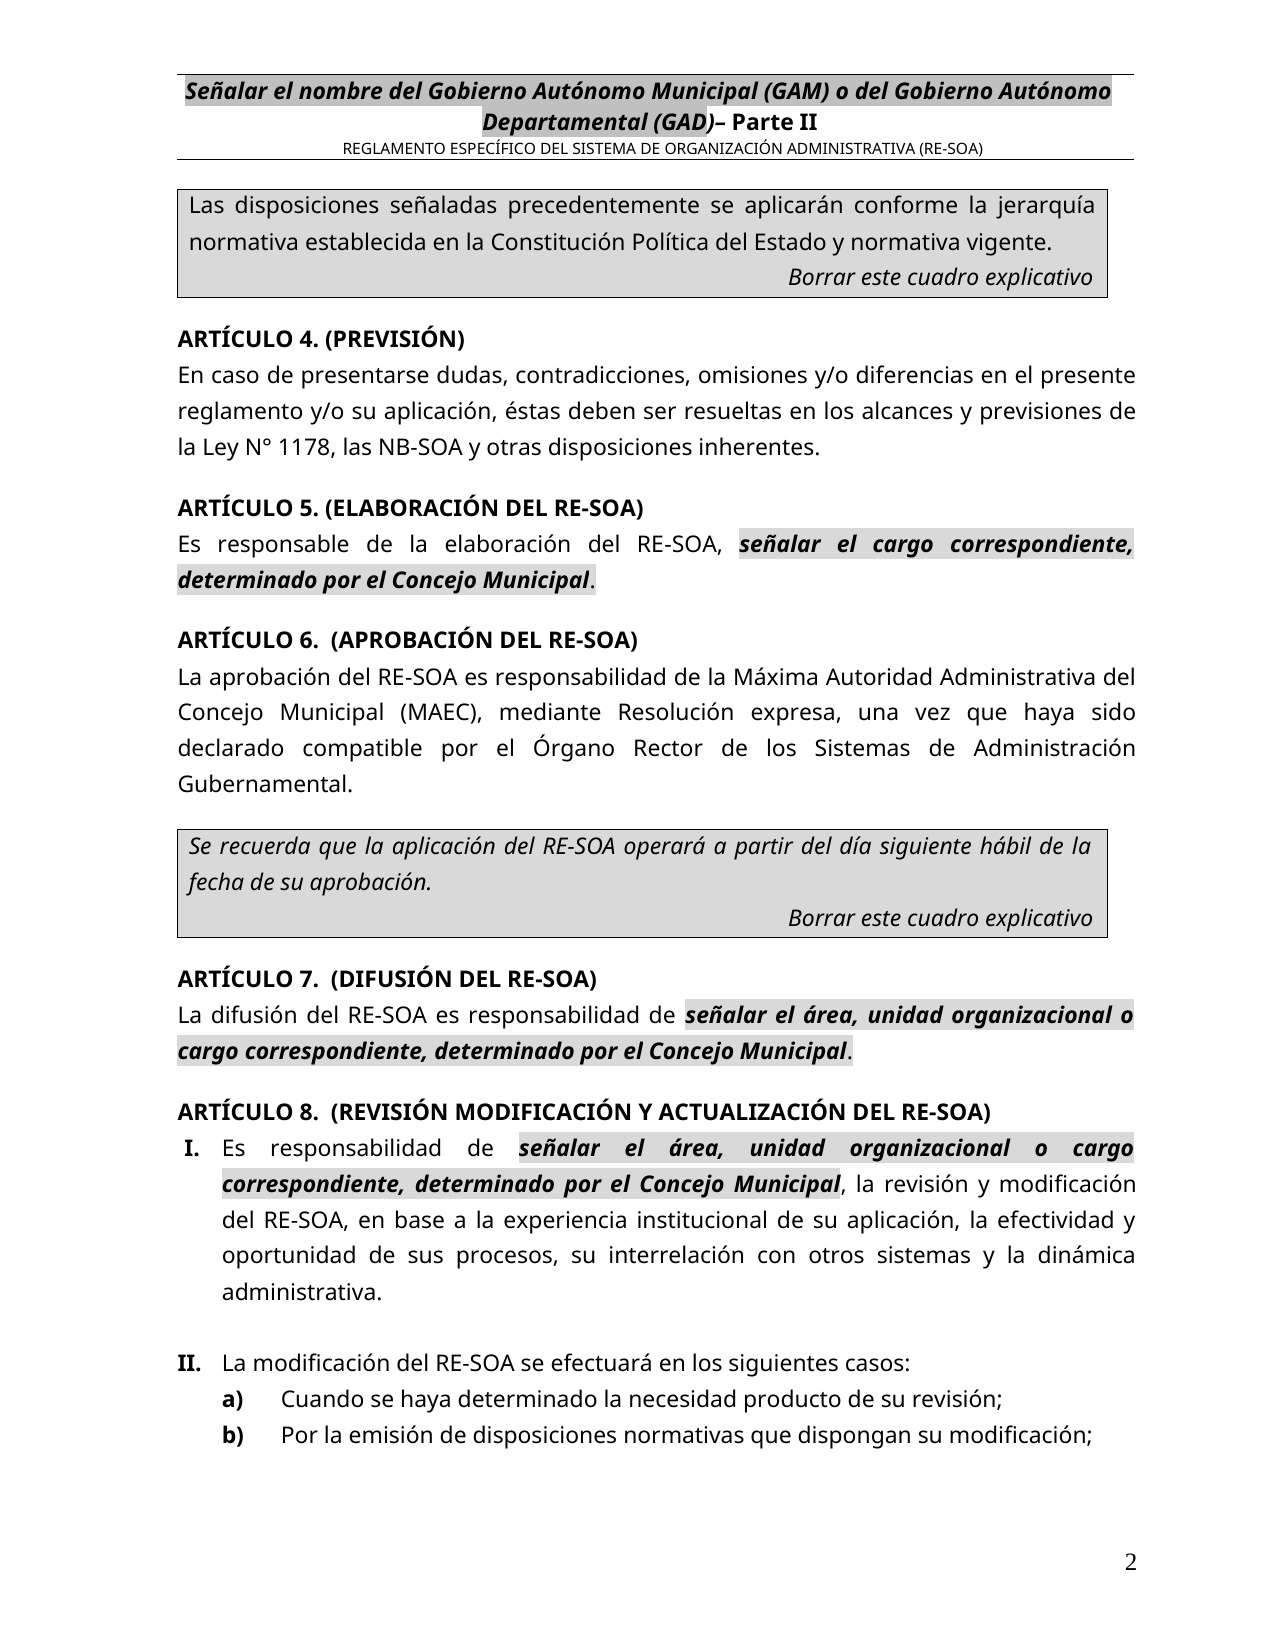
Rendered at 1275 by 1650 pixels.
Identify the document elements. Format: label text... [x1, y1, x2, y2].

table_header Se recuerda que la aplicación del RE-SOA operará a partir del día siguiente hábil de la fecha de su aprobación. Borrar este cuadro explicativo [178, 830, 1107, 937]
table_header Las disposiciones señaladas precedentemente se aplicarán conforme la jerarquía normativa establecida en la Constitución Política del Estado y normativa vigente. Borrar este cuadro explicativo [178, 190, 1107, 297]
text Es responsable de la elaboración del RE-SOA, señalar el cargo correspondiente, determinado por el Concejo Municipal. [177, 528, 1137, 595]
subtitle (DIFUSIÓN DEL RE-SOA) [177, 963, 1137, 994]
subtitle (ELABORACIÓN DEL RE-SOA) [177, 492, 1137, 523]
subtitle (REVISIÓN MODIFICACIÓN Y ACTUALIZACIÓN DEL RE-SOA) [177, 1096, 1137, 1127]
list Cuando se haya determinado la necesidad producto de su revisión; [222, 1383, 1137, 1414]
text La aprobación del RE-SOA es responsabilidad de la Máxima Autoridad Administrativa del Concejo Municipal (MAEC), mediante Resolución expresa, una vez que haya sido declarado compatible por el Órgano Rector de los Sistemas de Administración Gubernamental. [177, 660, 1137, 799]
subtitle (PREVISIÓN) [177, 323, 1137, 354]
list Por la emisión de disposiciones normativas que dispongan su modificación; [222, 1419, 1137, 1450]
text La difusión del RE-SOA es responsabilidad de señalar el área, unidad organizacional o cargo correspondiente, determinado por el Concejo Municipal. [177, 999, 1137, 1066]
text En caso de presentarse dudas, contradicciones, omisiones y/o diferencias en el presente reglamento y/o su aplicación, éstas deben ser resueltas en los alcances y previsiones de la Ley N° 1178, las NB-SOA y otras disposiciones inherentes. [177, 359, 1137, 462]
subtitle (APROBACIÓN DEL RE-SOA) [177, 624, 1137, 656]
list La modificación del RE-SOA se efectuará en los siguientes casos: [177, 1347, 1137, 1378]
list Es responsabilidad de señalar el área, unidad organizacional o cargo correspondiente, determinado por el Concejo Municipal, la revisión y modificación del RE-SOA, en base a la experiencia institucional de su aplicación, la efectividad y oportunidad de sus procesos, su interrelación con otros sistemas y la dinámica administrativa. [184, 1132, 1137, 1307]
